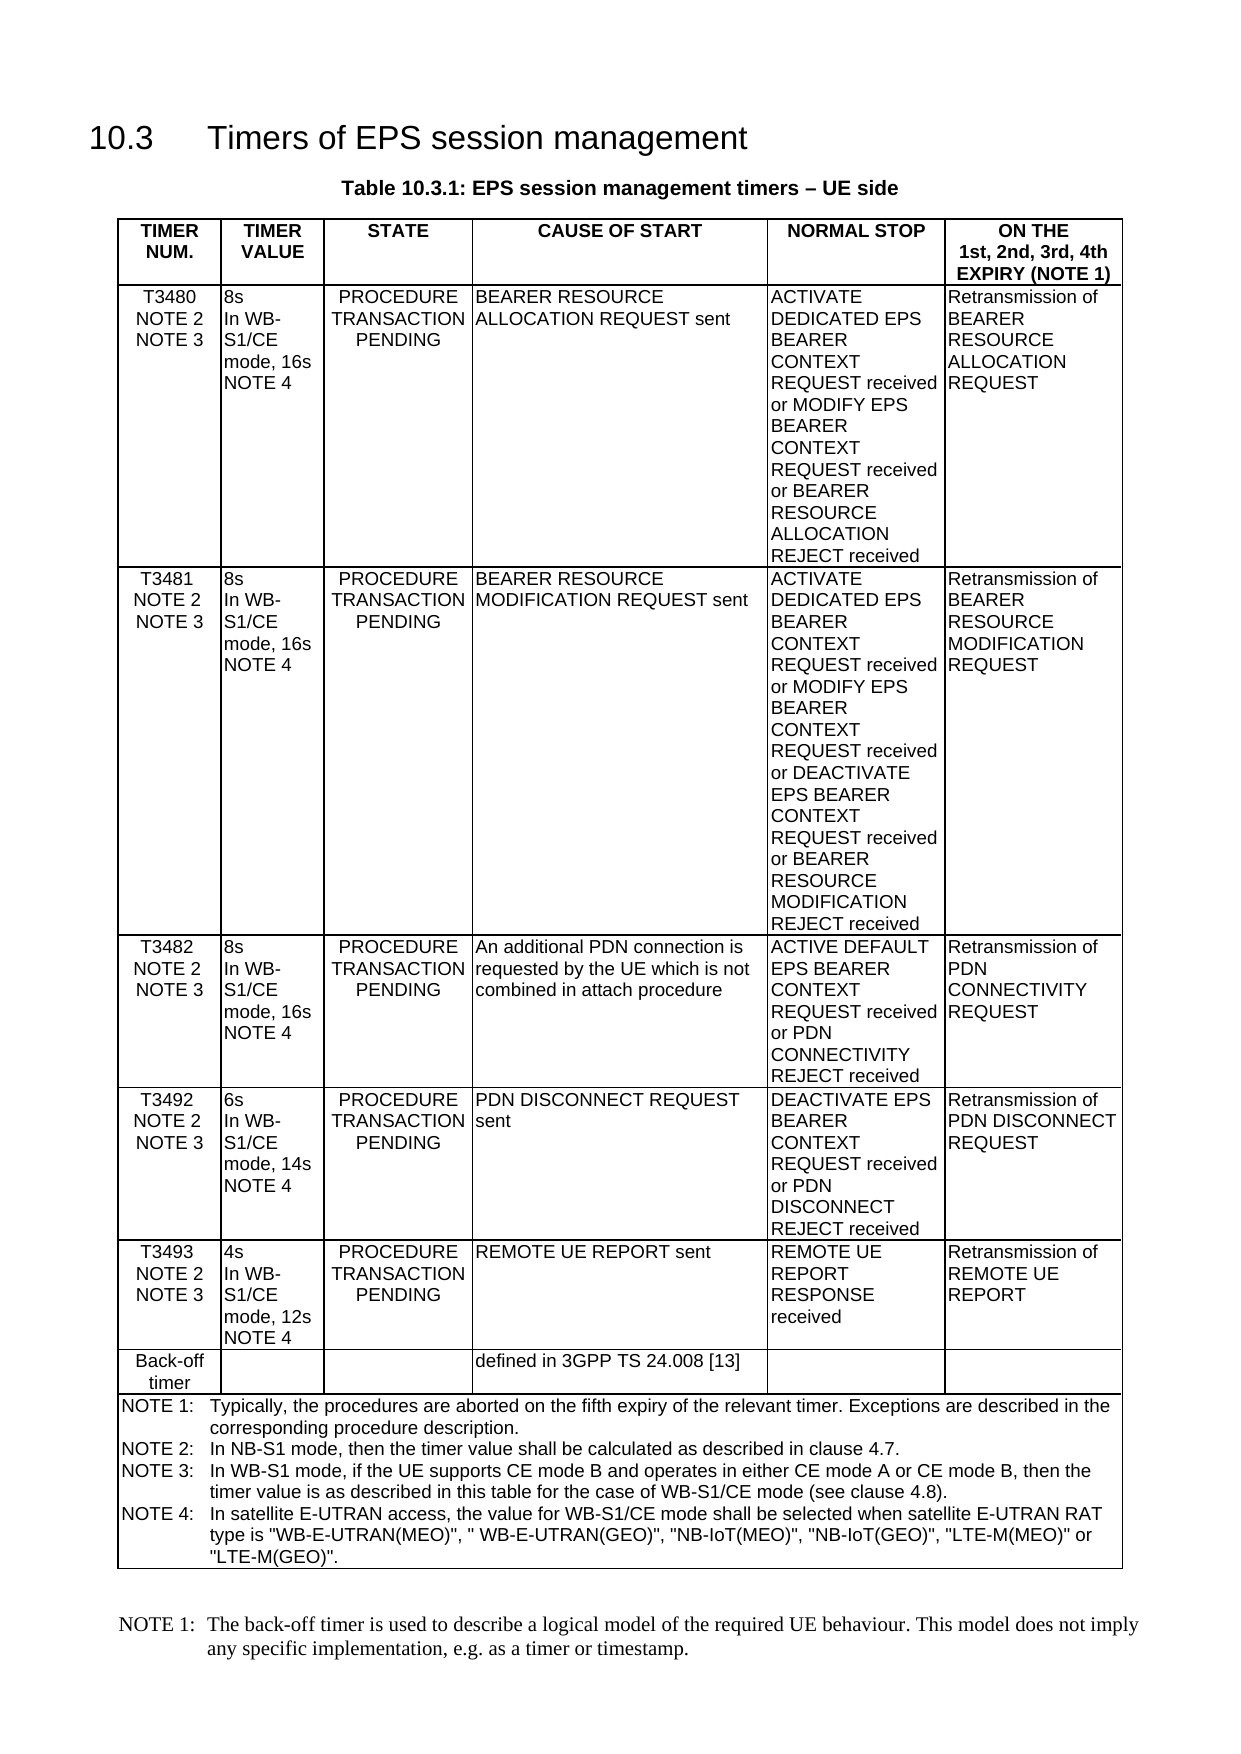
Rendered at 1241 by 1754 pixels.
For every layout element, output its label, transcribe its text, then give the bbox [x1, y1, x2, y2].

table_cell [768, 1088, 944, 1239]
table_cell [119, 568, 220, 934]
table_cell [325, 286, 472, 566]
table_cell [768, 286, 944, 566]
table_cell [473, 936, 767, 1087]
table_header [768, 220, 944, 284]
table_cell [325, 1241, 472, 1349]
text Table 10.3.1: EPS session management timers – UE side [89, 175, 1152, 199]
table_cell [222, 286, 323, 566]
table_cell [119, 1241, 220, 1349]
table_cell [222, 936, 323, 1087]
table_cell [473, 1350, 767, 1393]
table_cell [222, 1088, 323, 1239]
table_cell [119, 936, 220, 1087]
text NOTE 1: The back-off timer is used to describe a logical model of the required UE behaviour. This model does not imply any specific implementation, e.g. as a timer or timestamp. [118, 1612, 1152, 1660]
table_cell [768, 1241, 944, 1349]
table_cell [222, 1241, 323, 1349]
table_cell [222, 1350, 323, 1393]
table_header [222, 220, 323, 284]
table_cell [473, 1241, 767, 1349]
subtitle 10.3 Timers of EPS session management [89, 118, 1152, 157]
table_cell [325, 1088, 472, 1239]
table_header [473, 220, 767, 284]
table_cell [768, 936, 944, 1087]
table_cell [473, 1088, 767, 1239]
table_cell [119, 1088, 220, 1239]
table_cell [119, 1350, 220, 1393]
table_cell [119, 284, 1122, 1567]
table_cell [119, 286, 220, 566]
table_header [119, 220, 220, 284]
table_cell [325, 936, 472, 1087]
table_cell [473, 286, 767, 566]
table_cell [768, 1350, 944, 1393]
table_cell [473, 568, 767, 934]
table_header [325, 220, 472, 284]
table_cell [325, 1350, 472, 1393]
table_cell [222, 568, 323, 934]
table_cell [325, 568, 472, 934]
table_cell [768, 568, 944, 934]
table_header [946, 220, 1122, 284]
